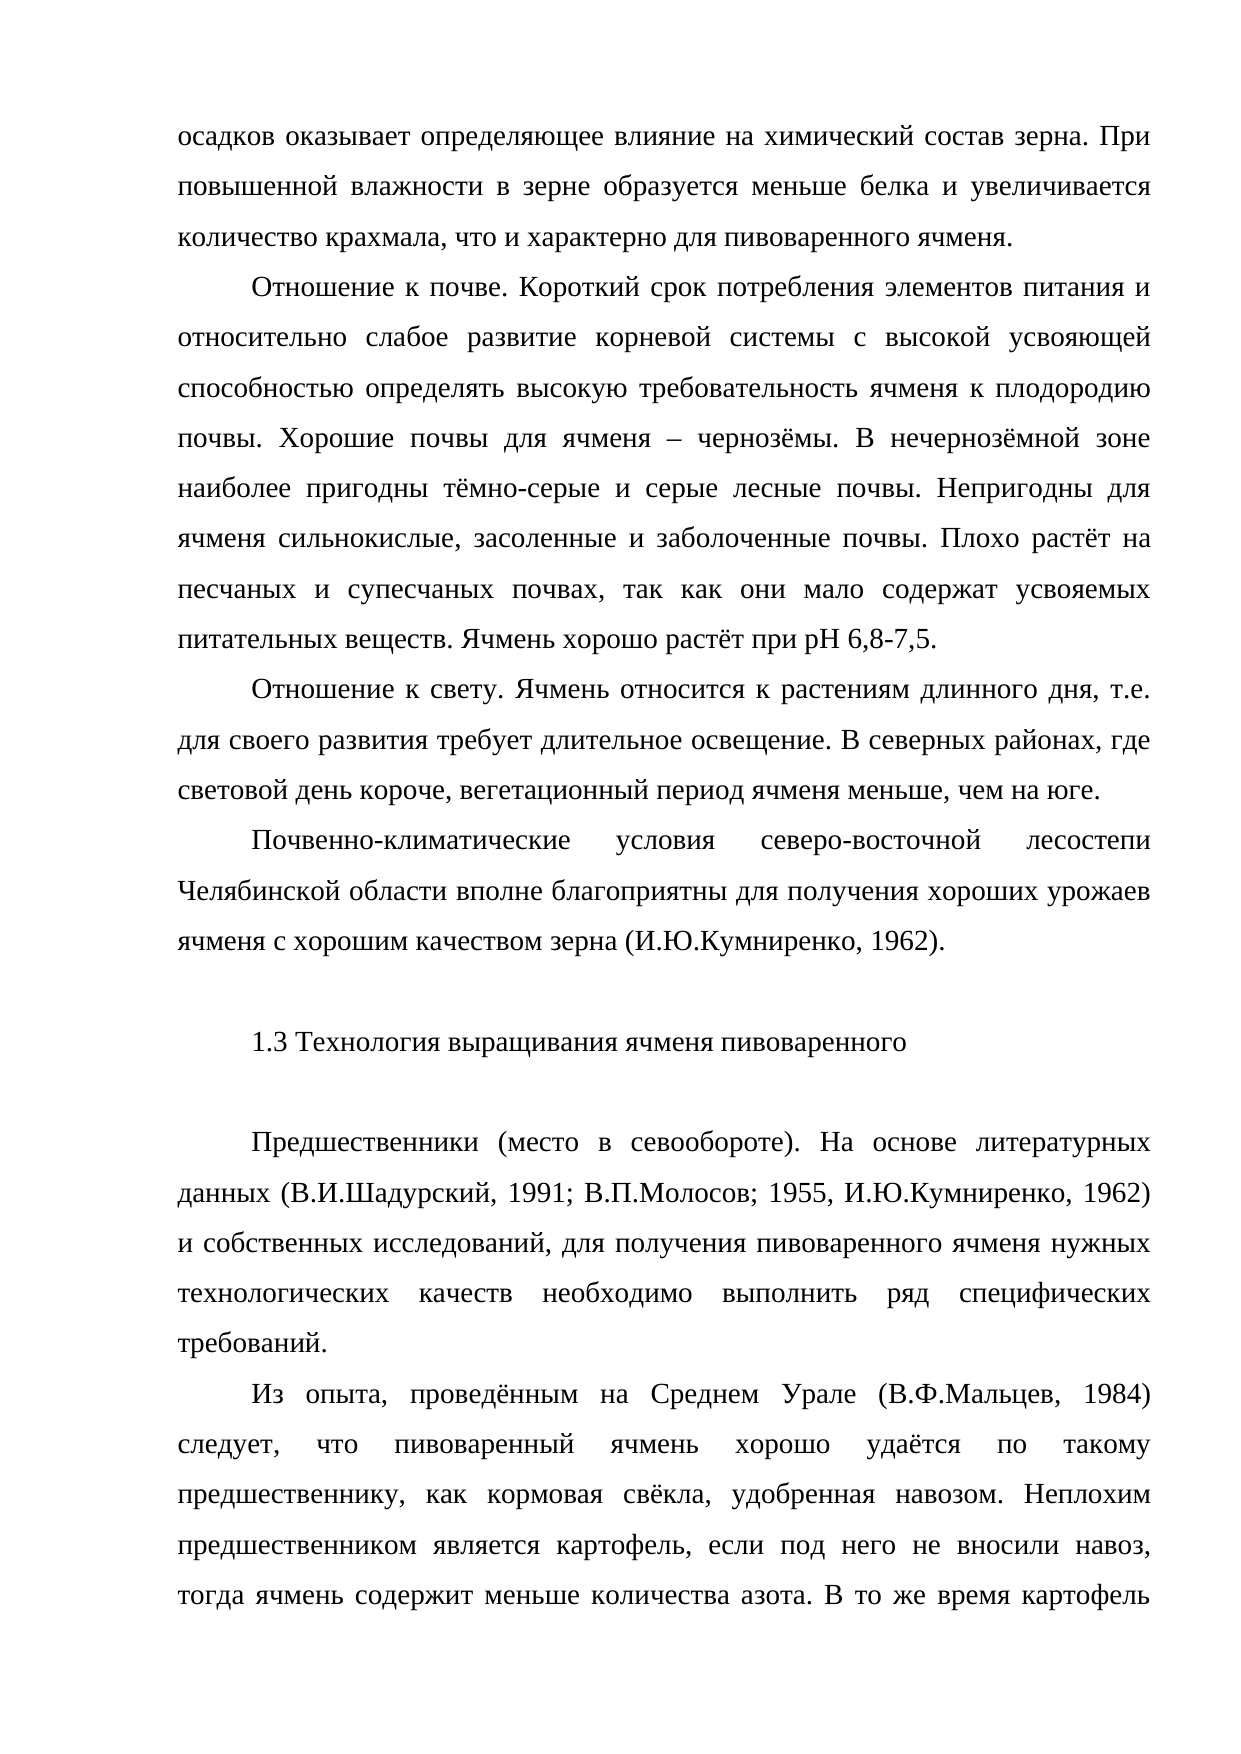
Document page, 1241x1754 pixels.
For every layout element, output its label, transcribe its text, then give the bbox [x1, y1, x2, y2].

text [177, 118, 1152, 252]
text Почвенно-климатические условия северо-восточной лесостепи Челябинской области вполне благоприятны для получения хороших урожаев ячменя с хорошим качеством зерна (И.Ю.Кумниренко, 1962). [177, 822, 1152, 957]
text Отношение к свету. Ячмень относится к растениям длинного дня, т.е. для своего развития требует длительное освещение. В северных районах, где световой день короче, вегетационный период ячменя меньше, чем на юге. [177, 672, 1152, 806]
text Предшественники (место в севообороте). На основе литературных данных (В.И.Шадурский, 1991; В.П.Молосов; 1955, И.Ю.Кумниренко, 1962) и собственных исследований, для получения пивоваренного ячменя нужных технологических качеств необходимо выполнить ряд специфических требований. [177, 1124, 1152, 1359]
text 1.3 Технология выращивания ячменя пивоваренного [177, 1024, 1152, 1057]
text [177, 1376, 1152, 1611]
text Отношение к почве. Короткий срок потребления элементов питания и относительно слабое развитие корневой системы с высокой усвояющей способностью определять высокую требовательность ячменя к плодородию почвы. Хорошие почвы для ячменя – чернозёмы. В нечернозёмной зоне наиболее пригодны тёмно-серые и серые лесные почвы. Непригодны для ячменя сильнокислые, засоленные и заболоченные почвы. Плохо растёт на песчаных и супесчаных почвах, так как они мало содержат усвояемых питательных веществ. Ячмень хорошо растёт при рН 6,8-7,5. [177, 269, 1152, 655]
